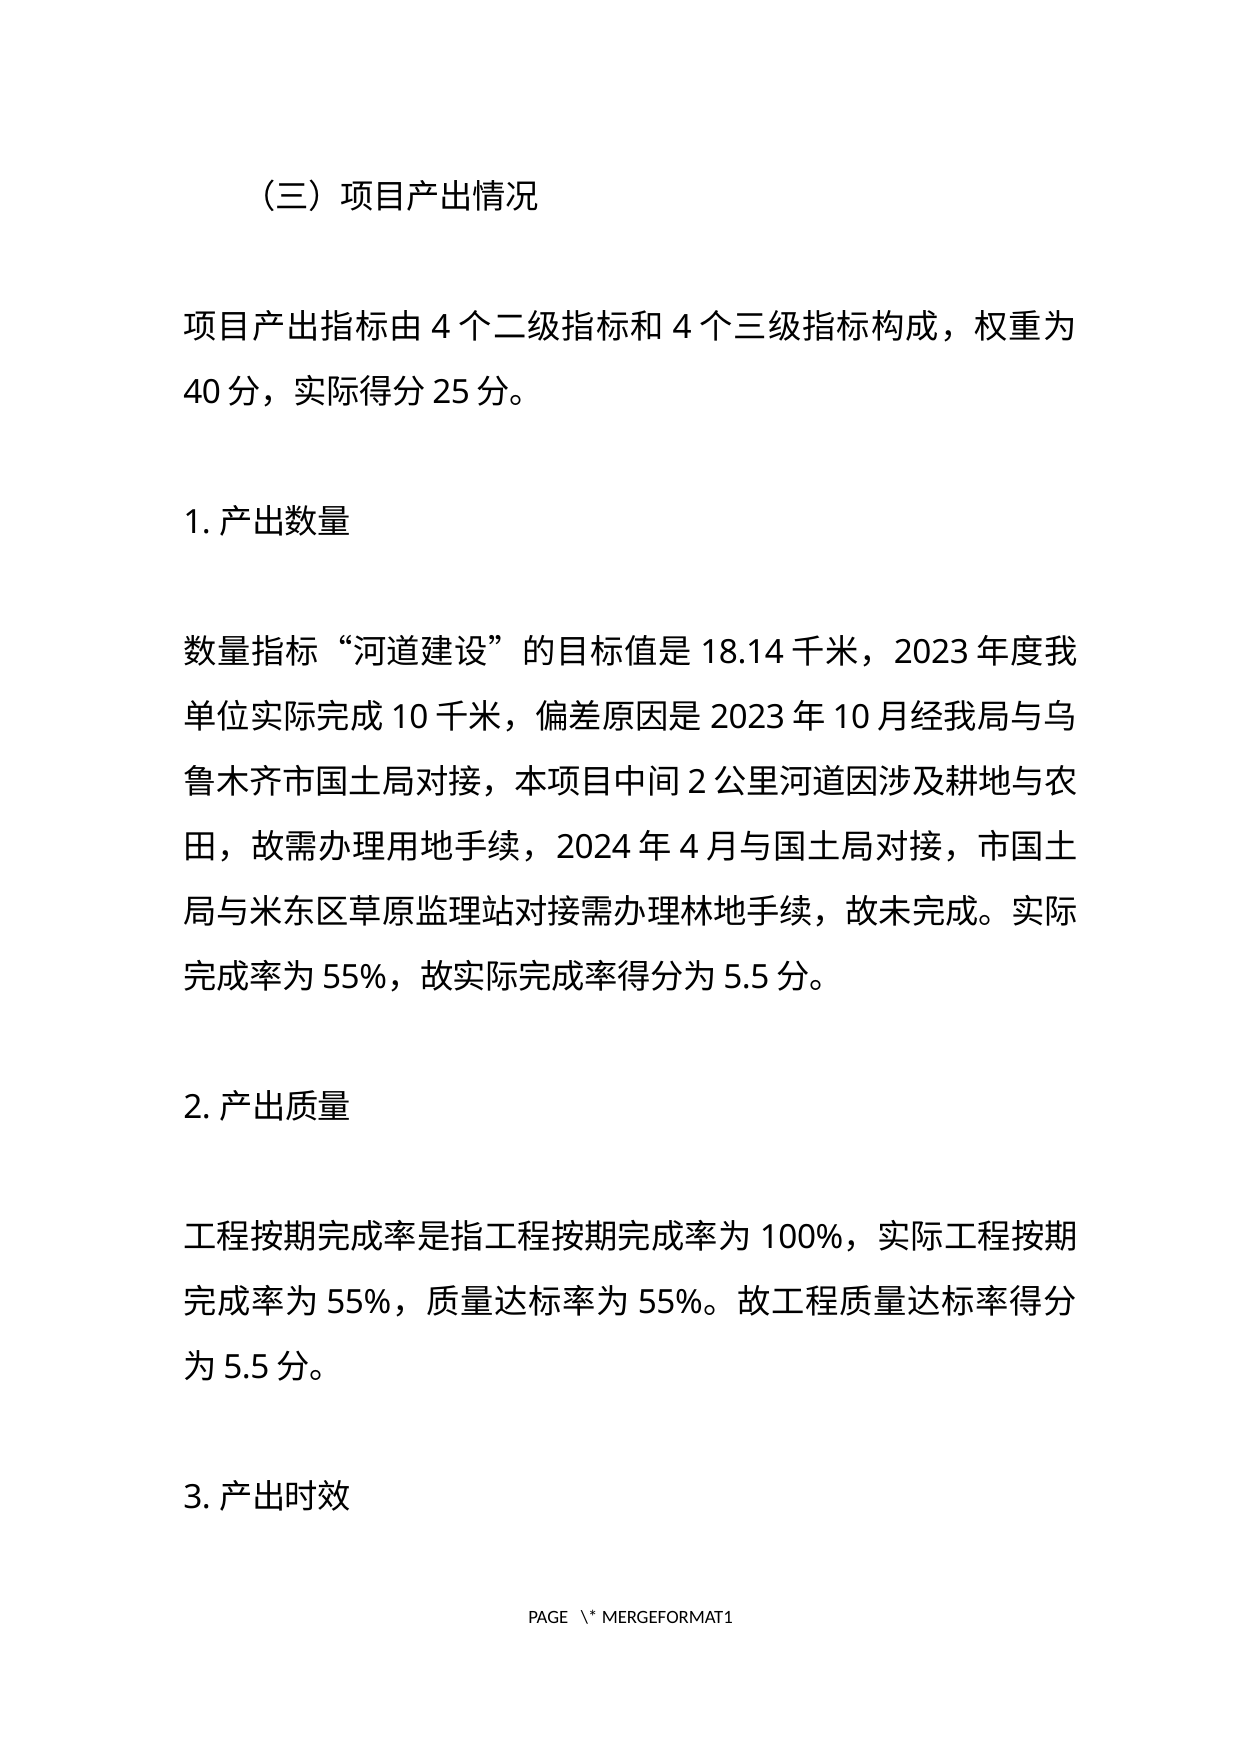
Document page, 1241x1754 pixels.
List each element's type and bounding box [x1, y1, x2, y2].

text [183, 162, 1078, 1527]
